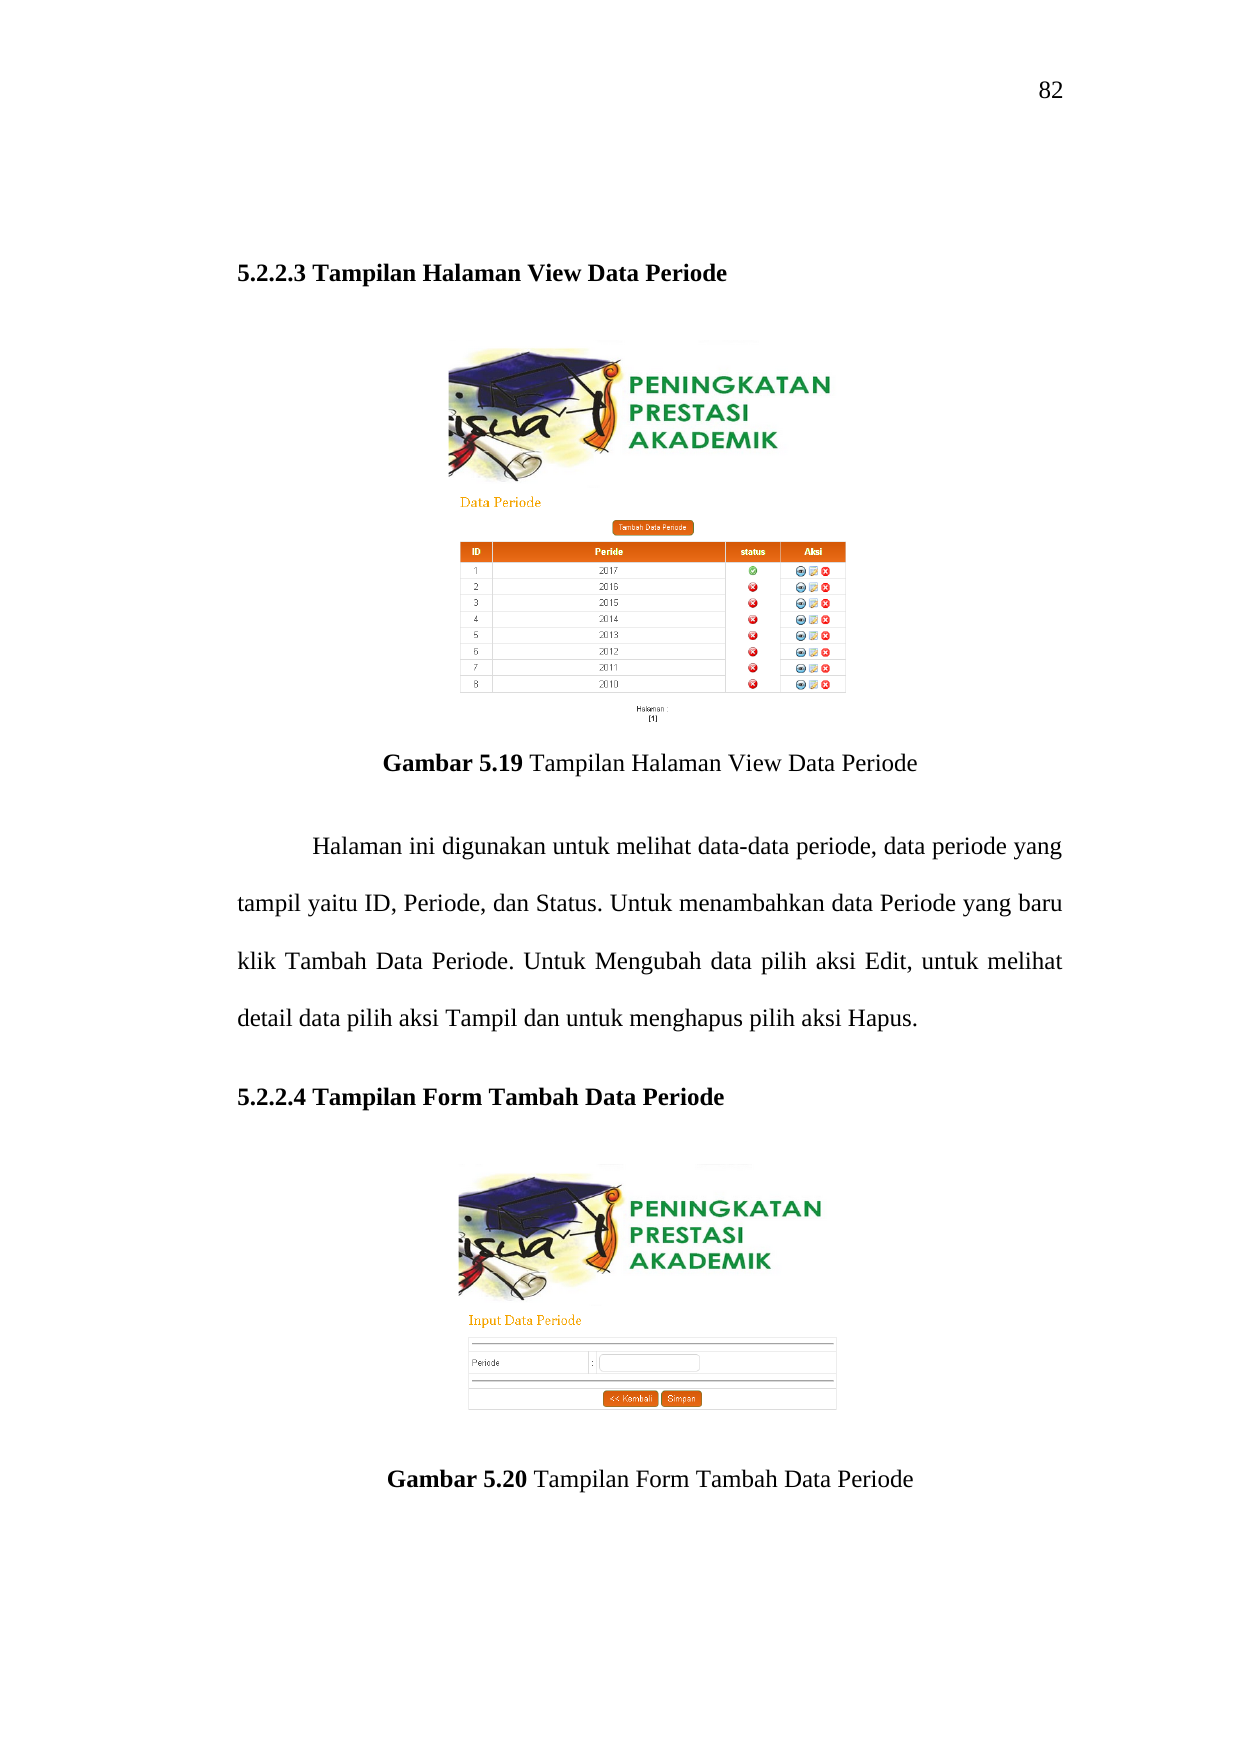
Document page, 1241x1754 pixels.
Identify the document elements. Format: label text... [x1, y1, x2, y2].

subtitle Tampilan Halaman View Data Periode [237, 258, 1063, 287]
picture [458, 1164, 842, 1414]
subtitle Tampilan Form Tambah Data Periode [237, 1082, 1063, 1111]
picture [448, 340, 852, 724]
text Halaman ini digunakan untuk melihat data-data periode, data periode yang tampil yaitu ID, Periode, dan Status. Untuk menambahkan data Periode yang baru klik Tambah Data Periode. Untuk Mengubah data pilih aksi Edit, untuk melihat detail data pilih aksi Tampil dan untuk menghapus pilih aksi Hapus. [237, 831, 1063, 1032]
